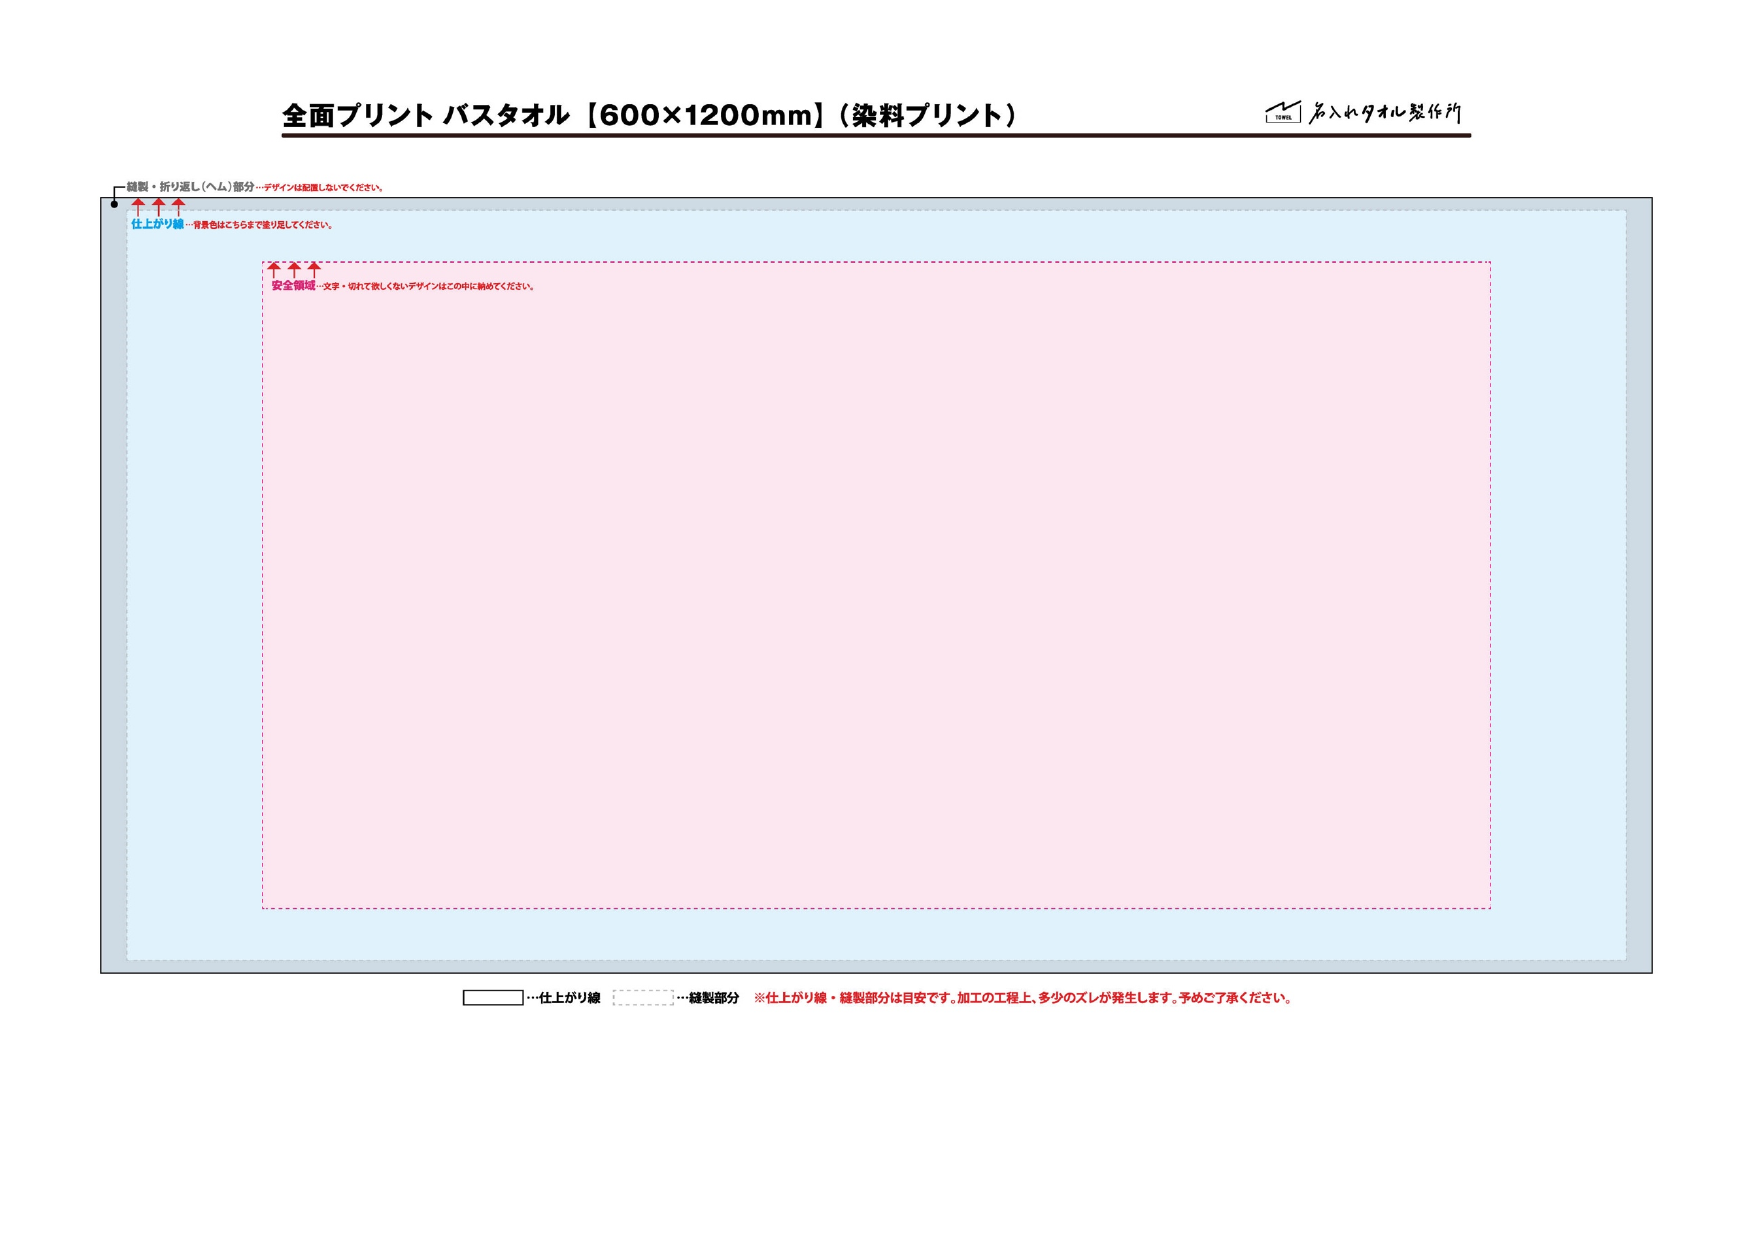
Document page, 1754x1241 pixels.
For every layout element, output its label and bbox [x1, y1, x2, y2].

picture [75, 76, 1678, 1090]
